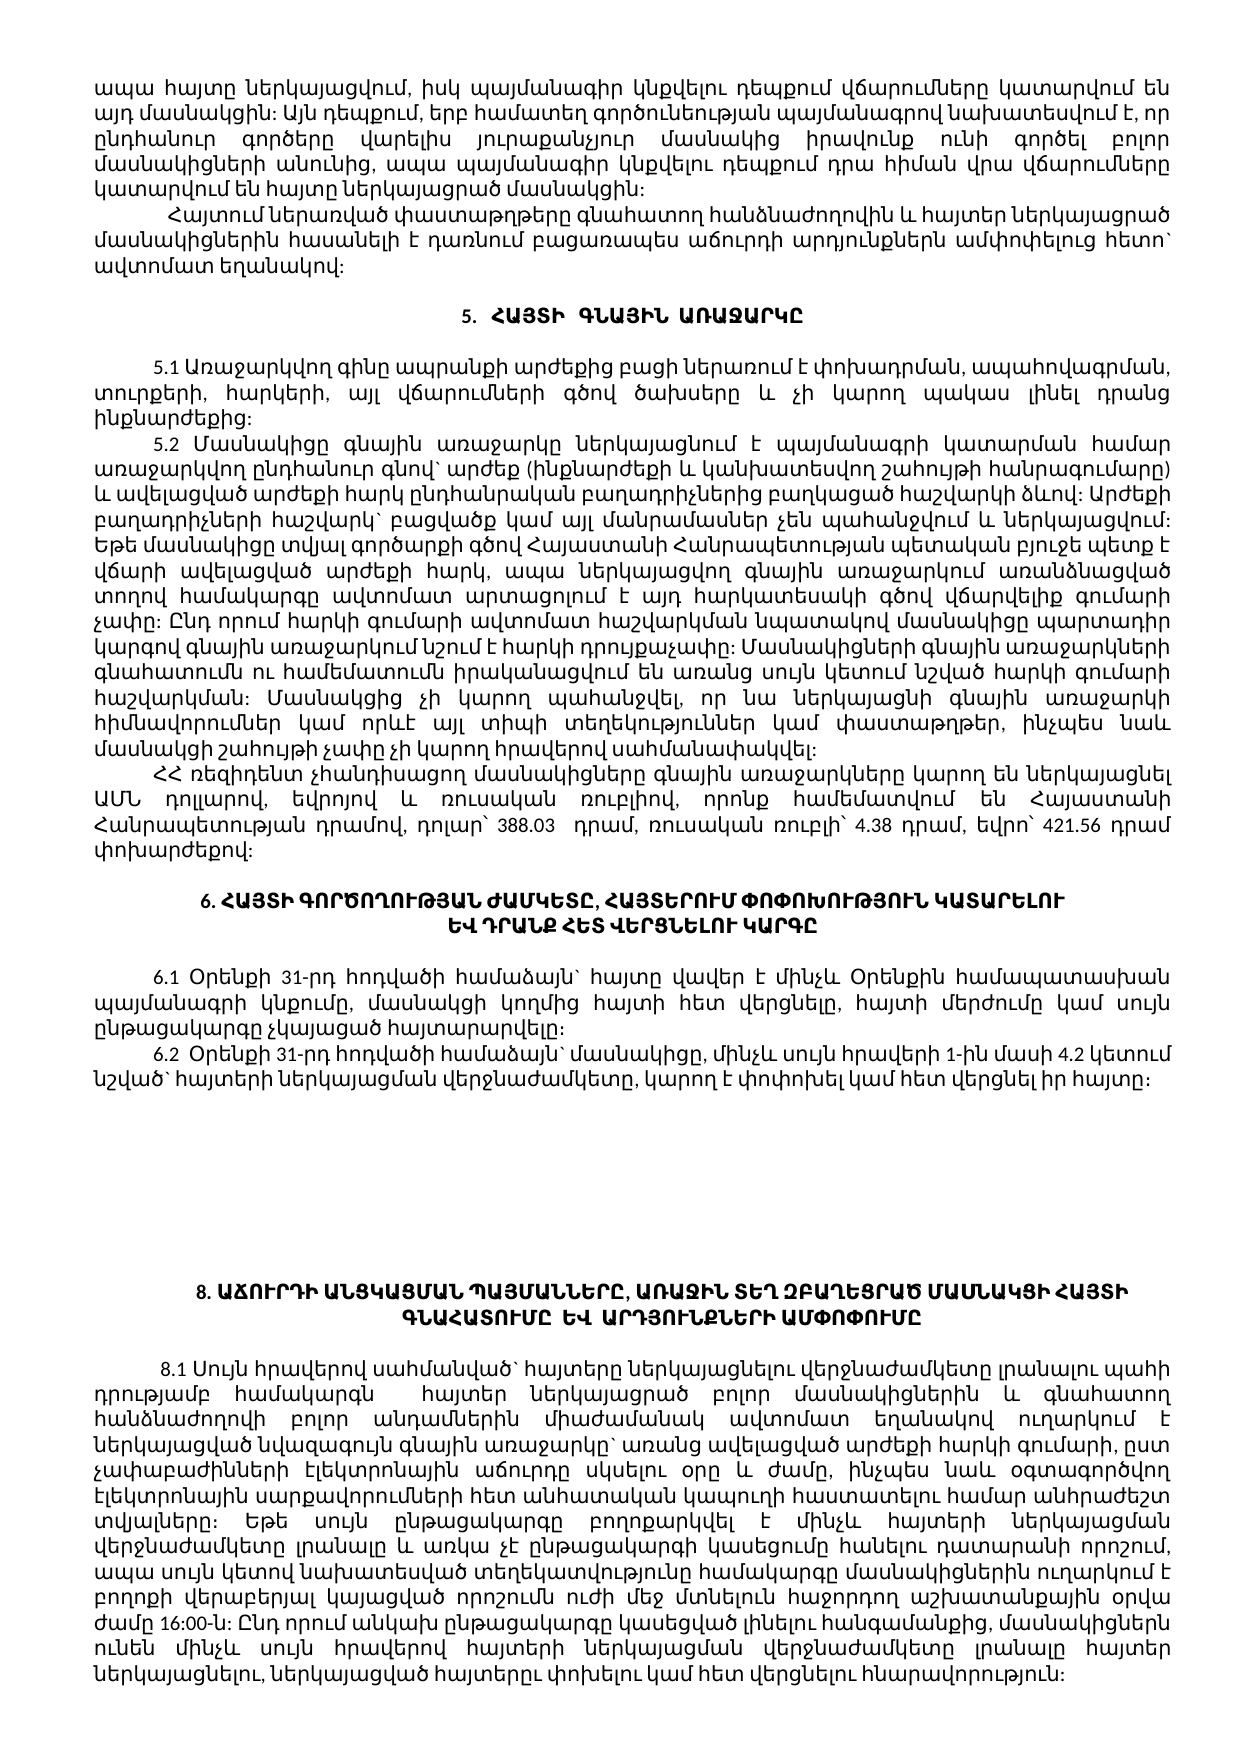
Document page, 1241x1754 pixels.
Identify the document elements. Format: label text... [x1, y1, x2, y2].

text 6.1 Օրենքի 31-րդ հոդվածի համաձայն` հայտը վավեր է մինչև Օրենքին համապատասխան պայմանագրի կնքումը, մասնակցի կողմից հայտի հետ վերցնելը, հայտի մերժումը կամ սույն ընթացակարգը չկայացած հայտարարվելը։ [94, 964, 1171, 1041]
text 8.1 Սույն հրավերով սահմանված` հայտերը ներկայացնելու վերջնաժամկետը լրանալու պահի դրությամբ համակարգն հայտեր ներկայացրած բոլոր մասնակիցներին և գնահատող հանձնաժողովի բոլոր անդամներին միաժամանակ ավտոմատ եղանակով ուղարկում է ներկայացված նվազագույն գնային առաջարկը` առանց ավելացված արժեքի հարկի գումարի, ըստ չափաբաժինների էլեկտրոնային աճուրդը սկսելու օրը և ժամը, ինչպես նաև օգտագործվող էլեկտրոնային սարքավորումների հետ անհատական կապուղի հաստատելու համար անհրաժեշտ տվյալները։ Եթե սույն ընթացակարգը բողոքարկվել է մինչև հայտերի ներկայացման վերջնաժամկետը լրանալը և առկա չէ ընթացակարգի կասեցումը հանելու դատարանի որոշում, ապա սույն կետով նախատեսված տեղեկատվությունը համակարգը մասնակիցներին ուղարկում է բողոքի վերաբերյալ կայացված որոշումն ուժի մեջ մտնելուն հաջորդող աշխատանքային օրվա ժամը 16:00-ն: Ընդ որում անկախ ընթացակարգը կասեցված լինելու հանգամանքից, մասնակիցներն ունեն մինչև սույն հրավերով հայտերի ներկայացման վերջնաժամկետը լրանալը հայտեր ներկայացնելու, ներկայացված հայտերըւ փոխելու կամ հետ վերցնելու հնարավորություն: [94, 1356, 1171, 1686]
text 5. ՀԱՅՏԻ ԳՆԱՅԻՆ ԱՌԱՋԱՐԿԸ [94, 304, 1171, 329]
text 8. ԱՃՈՒՐԴԻ ԱՆՑԿԱՑՄԱՆ ՊԱՅՄԱՆՆԵՐԸ, ԱՌԱՋԻՆ ՏԵՂ ԶԲԱՂԵՑՐԱԾ ՄԱՍՆԱԿՑԻ ՀԱՅՏԻ [94, 1279, 1171, 1305]
text 5.1 Առաջարկվող գինը ապրանքի արժեքից բացի ներառում է փոխադրման, ապահովագրման, տուրքերի, հարկերի, այլ վճարումների գծով ծախսերը և չի կարող պակաս լինել դրանց ինքնարժեքից: [94, 354, 1171, 431]
text 6. ՀԱՅՏԻ ԳՈՐԾՈՂՈՒԹՅԱՆ ԺԱՄԿԵՏԸ, ՀԱՅՏԵՐՈՒՄ ՓՈՓՈԽՈՒԹՅՈՒՆ ԿԱՏԱՐԵԼՈՒ [94, 888, 1171, 914]
text 5.2 Մասնակիցը գնային առաջարկը ներկայացնում է պայմանագրի կատարման համար առաջարկվող ընդհանուր գնով` արժեք (ինքնարժեքի և կանխատեսվող շահույթի հանրագումարը) և ավելացված արժեքի հարկ ընդհանրական բաղադրիչներից բաղկացած հաշվարկի ձևով: Արժեքի բաղադրիչների հաշվարկ` բացվածք կամ այլ մանրամասներ չեն պահանջվում և ներկայացվում: Եթե մասնակիցը տվյալ գործարքի գծով Հայաստանի Հանրապետության պետական բյուջե պետք է վճարի ավելացված արժեքի հարկ, ապա ներկայացվող գնային առաջարկում առանձնացված տողով համակարգը ավտոմատ արտացոլում է այդ հարկատեսակի գծով վճարվելիք գումարի չափը: Ընդ որում հարկի գումարի ավտոմատ հաշվարկման նպատակով մասնակիցը պարտադիր կարգով գնային առաջարկում նշում է հարկի դրույքաչափը: Մասնակիցների գնային առաջարկների գնահատումն ու համեմատումն իրականացվում են առանց սույն կետում նշված հարկի գումարի հաշվարկման: Մասնակցից չի կարող պահանջվել, որ նա ներկայացնի գնային առաջարկի հիմնավորումներ կամ որևէ այլ տիպի տեղեկություններ կամ փաստաթղթեր, ինչպես նաև մասնակցի շահույթի չափը չի կարող հրավերով սահմանափակվել: [94, 431, 1171, 761]
text ԳՆԱՀԱՏՈՒՄԸ ԵՎ ԱՐԴՅՈՒՆՔՆԵՐԻ ԱՄՓՈՓՈՒՄԸ [94, 1305, 1171, 1330]
text 6.2 Օրենքի 31-րդ հոդվածի համաձայն` մասնակիցը, մինչև սույն հրավերի 1-ին մասի 4.2 կետում նշված` հայտերի ներկայացման վերջնաժամկետը, կարող է փոփոխել կամ հետ վերցնել իր հայտը։ [94, 1041, 1171, 1092]
text Հայտում ներառված փաստաթղթերը գնահատող հանձնաժողովին և հայտեր ներկայացրած մասնակիցներին հասանելի է դառնում բացառապես աճուրդի արդյունքներն ամփոփելուց հետո` ավտոմատ եղանակով: [94, 202, 1171, 278]
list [94, 75, 1171, 202]
text ԵՎ ԴՐԱՆՔ ՀԵՏ ՎԵՐՑՆԵԼՈՒ ԿԱՐԳԸ [94, 914, 1171, 939]
text ՀՀ ռեզիդենտ չհանդիսացող մասնակիցները գնային առաջարկները կարող են ներկայացնել ԱՄՆ դոլլարով, եվրոյով և ռուսական ռուբլիով, որոնք համեմատվում են Հայաստանի Հանրապետության դրամով, դոլար՝ 388.03 դրամ, ռուսական ռուբլի՝ 4.38 դրամ, եվրո՝ 421.56 դրամ փոխարժեքով: [94, 761, 1171, 863]
